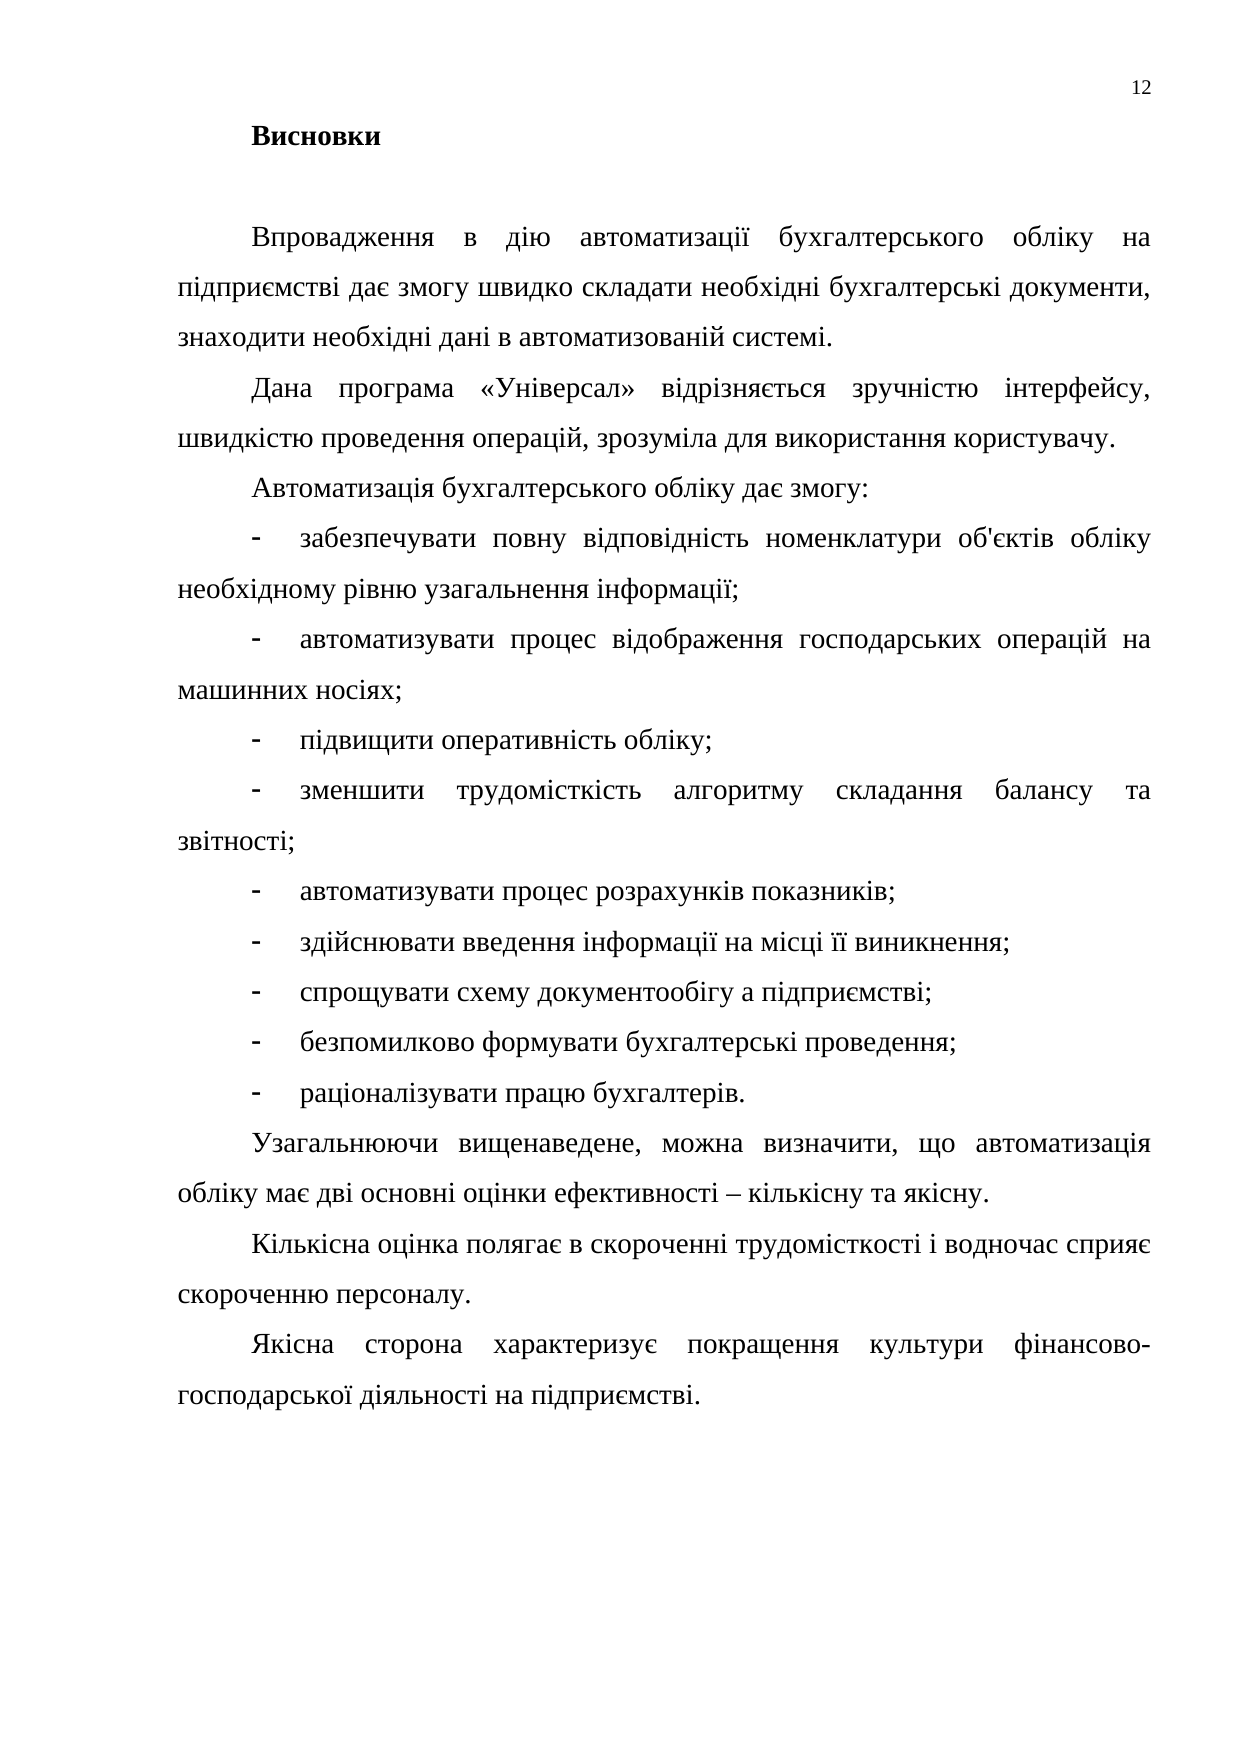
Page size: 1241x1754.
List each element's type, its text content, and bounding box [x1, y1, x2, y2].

text Якісна сторона характеризує покращення культури фінансово-господарської діяльності на підприємстві. [177, 1327, 1152, 1410]
list забезпечувати повну відповідність номенклатури об'єктів обліку необхідному рівню узагальнення інформації; [177, 521, 1152, 604]
list здійснювати введення інформації на місці її виникнення; [177, 924, 1152, 957]
list зменшити трудомісткість алгоритму складання балансу та звітності; [177, 772, 1152, 856]
text Автоматизація бухгалтерського обліку дає змогу: [177, 470, 1152, 504]
text Дана програма «Універсал» відрізняється зручністю інтерфейсу, швидкістю проведення операцій, зрозуміла для використання користувачу. [177, 370, 1152, 453]
list підвищити оперативність обліку; [177, 722, 1152, 756]
list автоматизувати процес відображення господарських операцій на машинних носіях; [177, 621, 1152, 705]
text Кількісна оцінка полягає в скороченні трудомісткості і водночас сприяє скороченню персоналу. [177, 1226, 1152, 1310]
text Узагальнюючи вищенаведене, можна визначити, що автоматизація обліку має дві основні оцінки ефективності – кількісну та якісну. [177, 1125, 1152, 1209]
text Висновки [177, 118, 1152, 152]
list спрощувати схему документообігу а підприємстві; [177, 974, 1152, 1008]
list раціоналізувати працю бухгалтерів. [177, 1075, 1152, 1108]
list безпомилково формувати бухгалтерські проведення; [177, 1024, 1152, 1058]
list автоматизувати процес розрахунків показників; [177, 873, 1152, 907]
text Впровадження в дію автоматизації бухгалтерського обліку на підприємстві дає змогу швидко складати необхідні бухгалтерські документи, знаходити необхідні дані в автоматизованій системі. [177, 219, 1152, 353]
